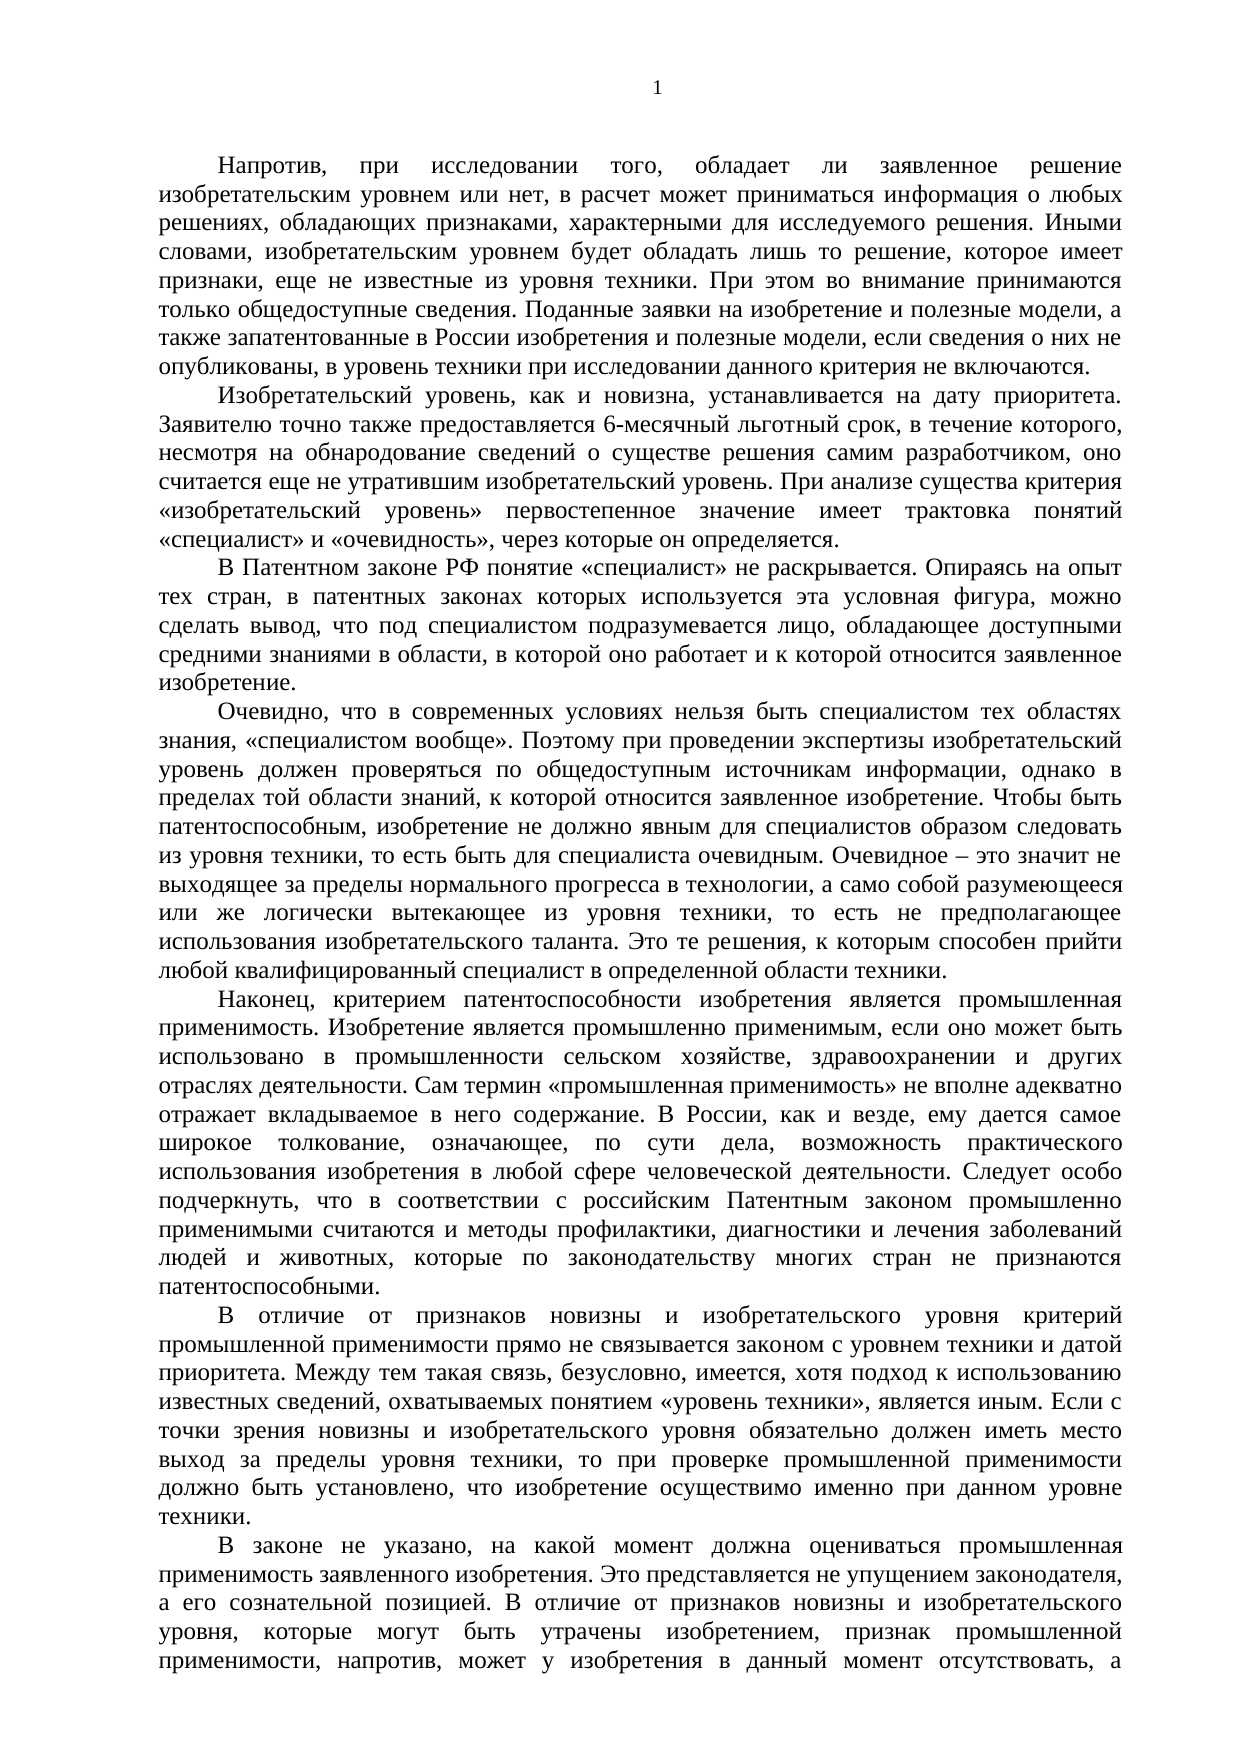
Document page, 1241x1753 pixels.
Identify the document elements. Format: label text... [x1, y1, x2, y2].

text Наконец, критерием патентоспособности изобретения является промышленная применимость. Изобретение является промышленно применимым, если оно может быть использовано в промышленности сельском хозяйстве, здравоохранении и других отраслях деятельности. Сам термин «промышленная применимость» не вполне адекватно отражает вкладываемое в него содержание. В России, как и везде, ему дается самое широкое толкование, означающее, по сути дела, возможность практического использования изобретения в любой сфере человеческой деятельности. Следует особо подчеркнуть, что в соответствии с российским Патентным законом промышленно применимыми считаются и методы профилактики, диагностики и лечения заболеваний людей и животных, которые по законодательству многих стран не признаются патентоспособными. [158, 984, 1123, 1300]
text В Патентном законе РФ понятие «специалист» не раскрывается. Опираясь на опыт тех стран, в патентных законах которых используется эта условная фигура, можно сделать вывод, что под специалистом подразумевается лицо, обладающее доступными средними знаниями в области, в которой оно работает и к которой относится заявленное изобретение. [158, 552, 1123, 696]
text В отличие от признаков новизны и изобретательского уровня критерий промышленной применимости прямо не связывается законом с уровнем техники и датой приоритета. Между тем такая связь, безусловно, имеется, хотя подход к использованию известных сведений, охватываемых понятием «уровень техники», является иным. Если с точки зрения новизны и изобретательского уровня обязательно должен иметь место выход за пределы уровня техники, то при проверке промышленной применимости должно быть установлено, что изобретение осуществимо именно при данном уровне техники. [158, 1300, 1123, 1530]
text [158, 1530, 1123, 1674]
text Очевидно, что в современных условиях нельзя быть специалистом тех областях знания, «специалистом вообще». Поэтому при проведении экспертизы изобретательский уровень должен проверяться по общедоступным источникам информации, однако в пределах той области знаний, к которой относится заявленное изобретение. Чтобы быть патентоспособным, изобретение не должно явным для специалистов образом следовать из уровня техники, то есть быть для специалиста очевидным. Очевидное – это значит не выходящее за пределы нормального прогресса в технологии, а само собой разумеющееся или же логически вытекающее из уровня техники, то есть не предполагающее использования изобретательского таланта. Это те решения, к которым способен прийти любой квалифицированный специалист в определенной области техники. [158, 696, 1123, 984]
text Напротив, при исследовании того, обладает ли заявленное решение изобретательским уровнем или нет, в расчет может приниматься информация о любых решениях, обладающих признаками, характерными для исследуемого решения. Иными словами, изобретательским уровнем будет обладать лишь то решение, которое имеет признаки, еще не известные из уровня техники. При этом во внимание принимаются только общедоступные сведения. Поданные заявки на изобретение и полезные модели, а также запатентованные в России изобретения и полезные модели, если сведения о них не опубликованы, в уровень техники при исследовании данного критерия не включаются. [158, 150, 1123, 380]
text Изобретательский уровень, как и новизна, устанавливается на дату приоритета. Заявителю точно также предоставляется 6-месячный льготный срок, в течение которого, несмотря на обнародование сведений о существе решения самим разработчиком, оно считается еще не утратившим изобретательский уровень. При анализе существа критерия «изобретательский уровень» первостепенное значение имеет трактовка понятий «специалист» и «очевидность», через которые он определяется. [158, 380, 1123, 552]
